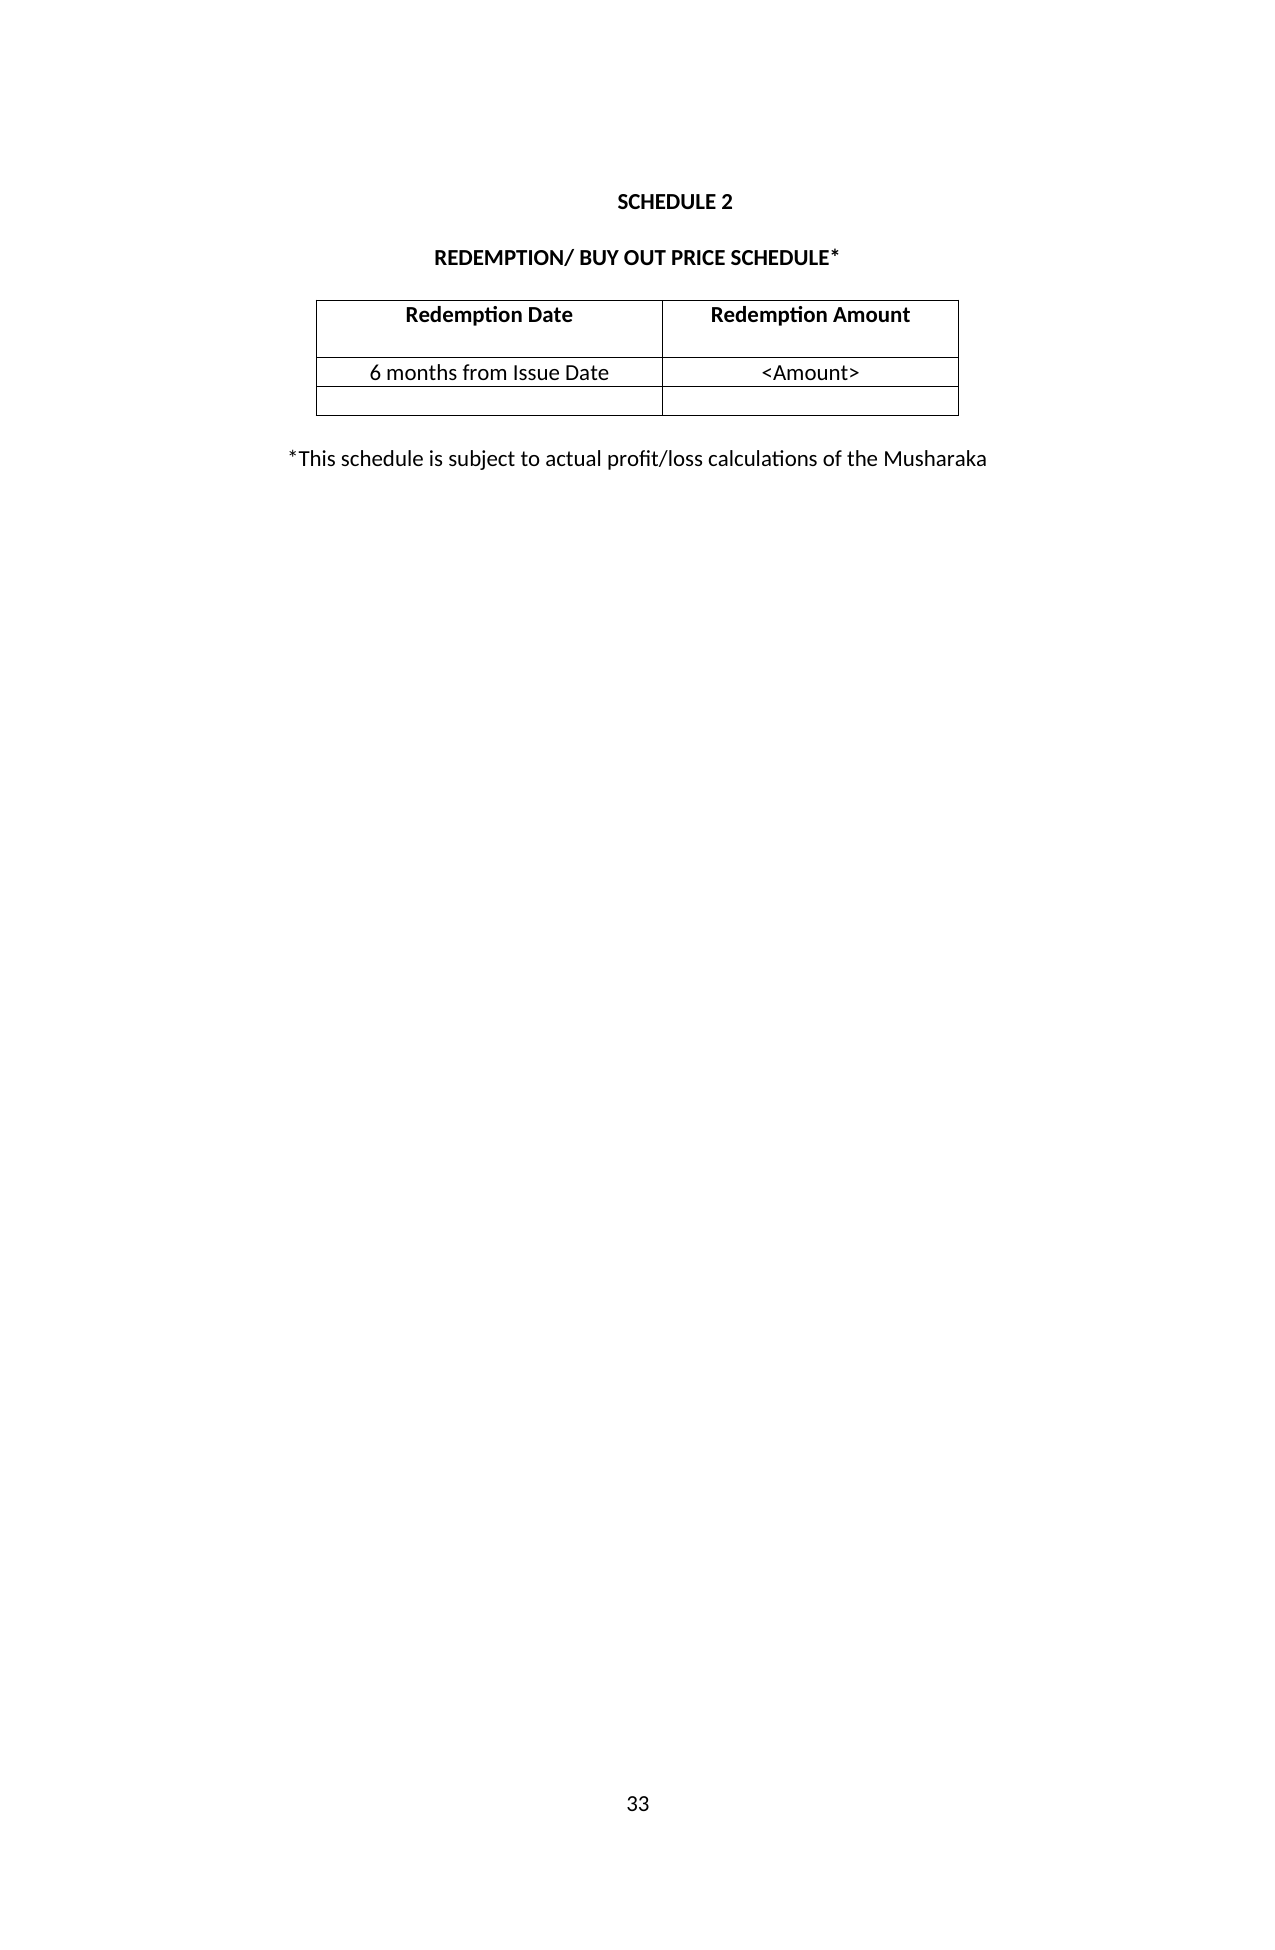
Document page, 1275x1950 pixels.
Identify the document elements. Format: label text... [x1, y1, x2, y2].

text *This schedule is subject to actual profit/loss calculations of the Musharaka [150, 444, 1125, 472]
table_cell [317, 387, 662, 415]
table_cell [663, 387, 958, 415]
table_cell 6 months from Issue Date [317, 358, 662, 386]
table_header Redemption Date [317, 301, 662, 357]
table_header Redemption Amount [663, 301, 958, 357]
text REDEMPTION/ BUY OUT PRICE SCHEDULE* [150, 243, 1125, 272]
text SCHEDULE 2 [225, 187, 1125, 216]
table_cell <Amount> [663, 358, 958, 386]
